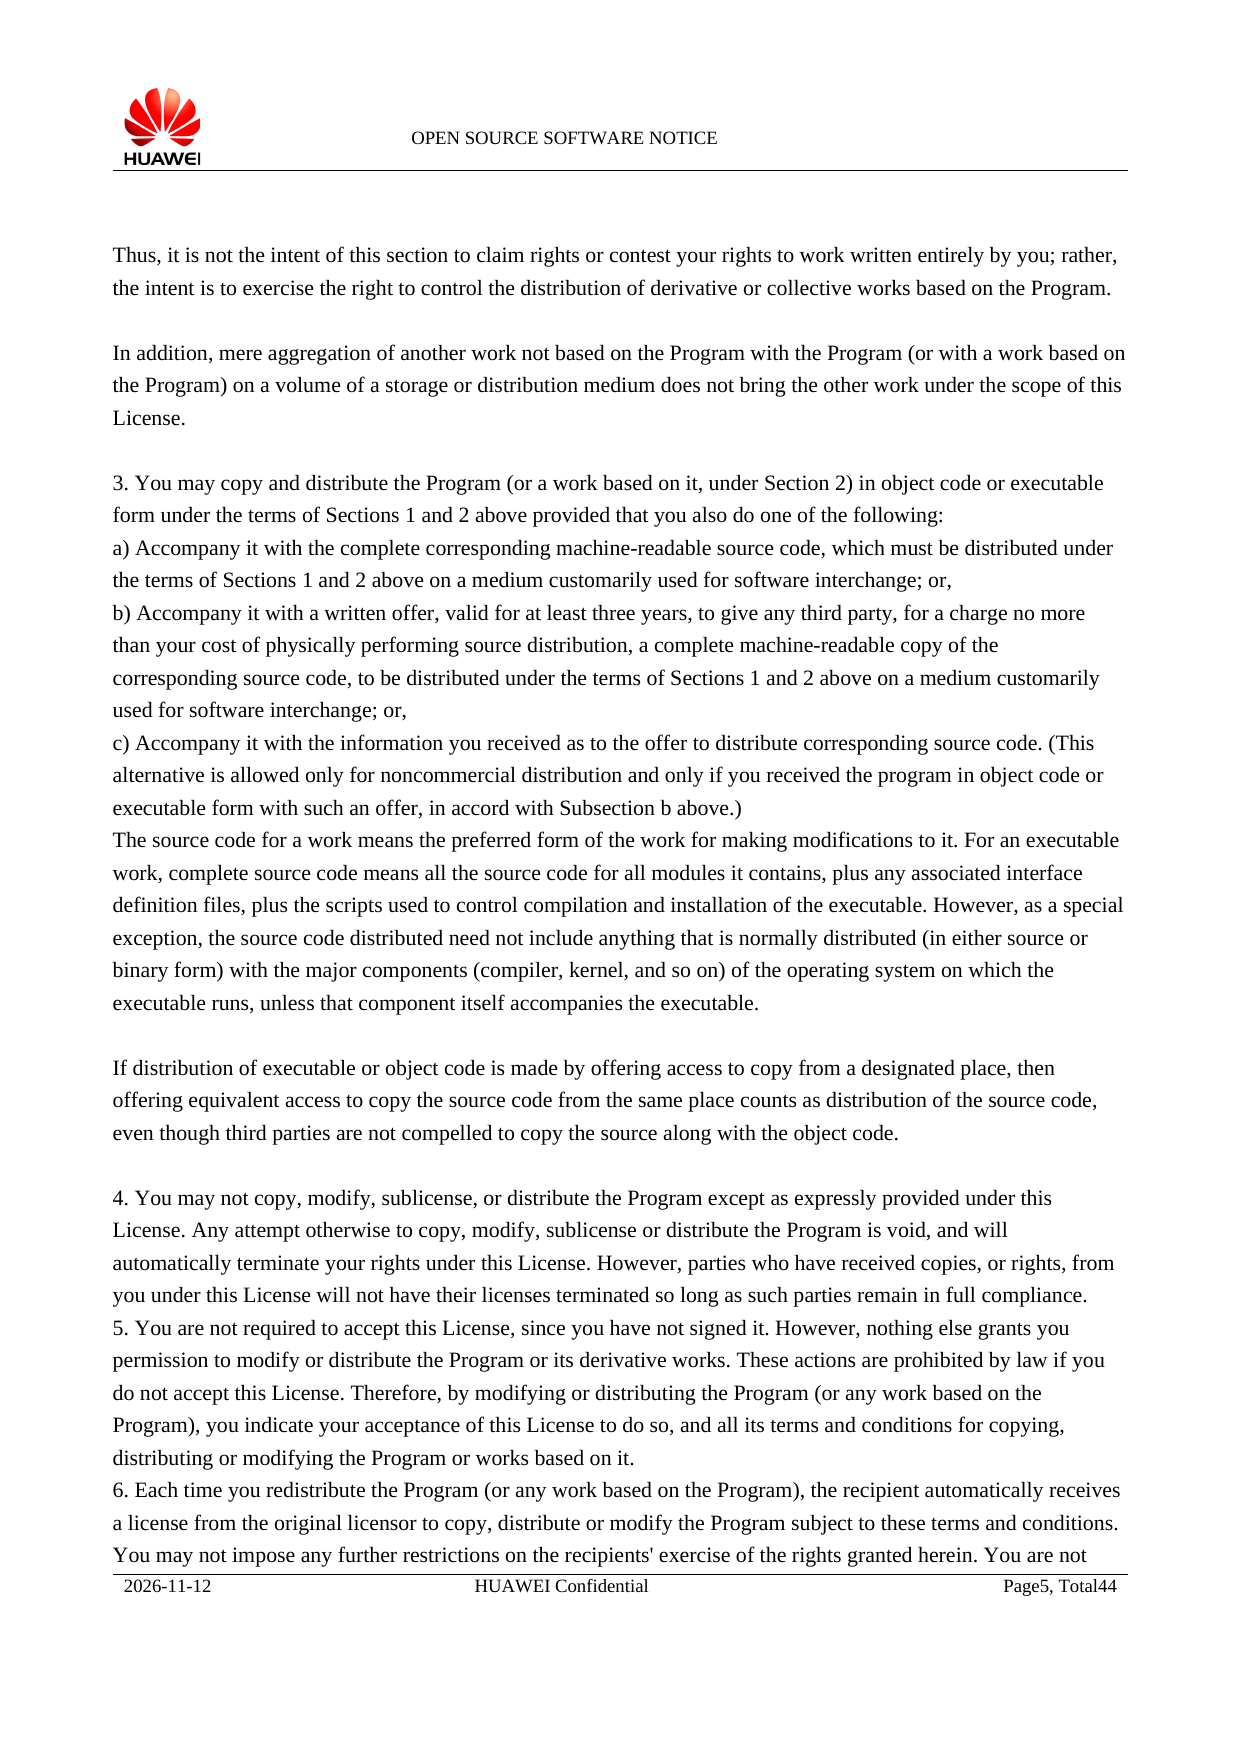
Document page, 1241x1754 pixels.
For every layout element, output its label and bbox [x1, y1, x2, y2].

picture [124, 88, 201, 165]
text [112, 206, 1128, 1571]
